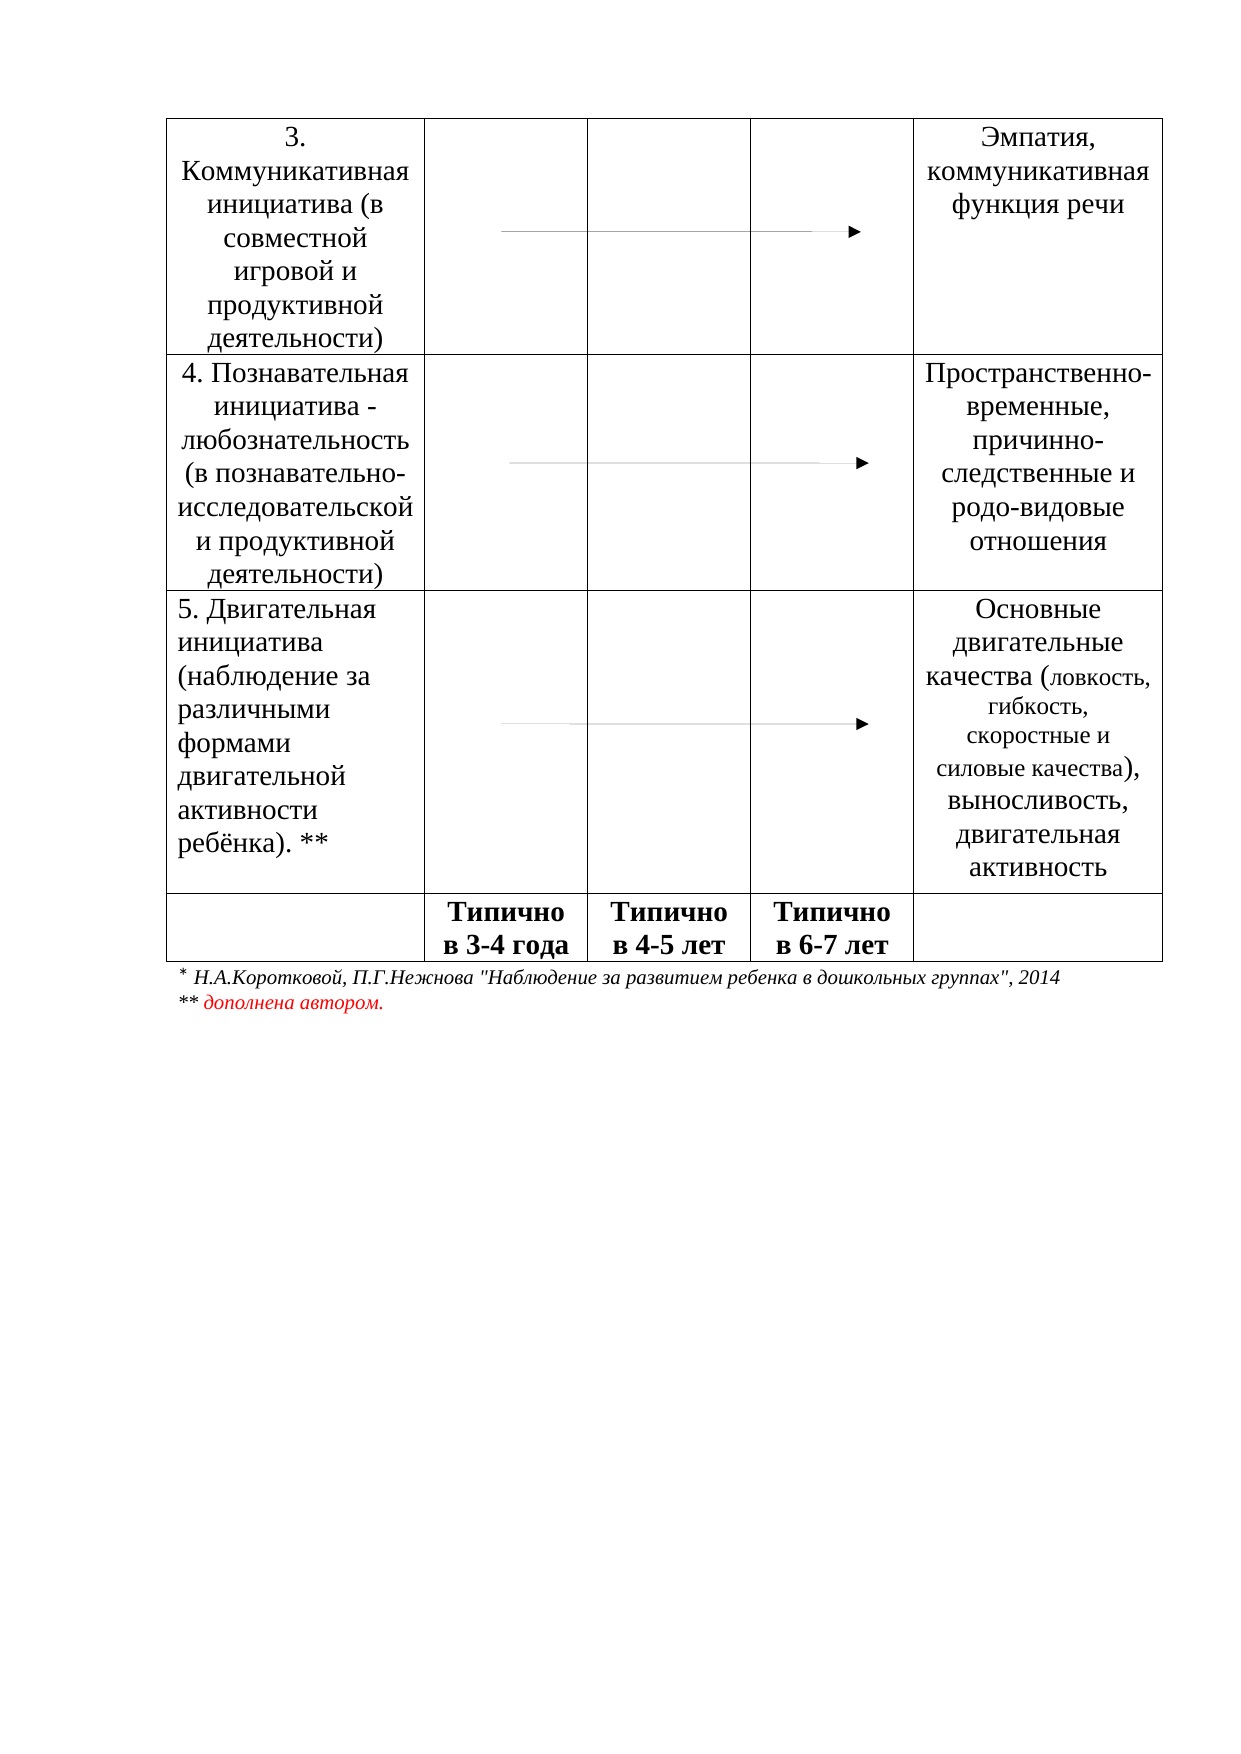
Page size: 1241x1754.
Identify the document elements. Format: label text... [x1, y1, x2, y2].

table_cell [425, 119, 587, 354]
table_cell Основные двигательные качества (ловкость, гибкость, скоростные и силовые качества), выносливость, двигательная активность [914, 591, 1162, 893]
table_cell [588, 591, 750, 723]
text * Н.А.Коротковой, П.Г.Нежнова "Наблюдение за развитием ребенка в дошкольных группах", 2014 [177, 962, 1152, 990]
table_cell [588, 232, 750, 354]
table_cell [588, 355, 750, 462]
table_cell [588, 725, 750, 893]
table_cell Типично в 4-5 лет [588, 894, 750, 961]
table_cell [588, 119, 750, 231]
table_cell [588, 464, 750, 590]
table_cell 3. Коммуникативная инициатива (в совместной игровой и продуктивной деятельности) [167, 119, 424, 354]
text ** дополнена автором. [177, 990, 1152, 1014]
table_cell [425, 355, 587, 590]
table_cell 4. Познавательная инициатива - любознательность (в познавательно-исследовательской и продуктивной деятельности) [167, 355, 424, 590]
table_cell [425, 591, 587, 893]
table_cell [751, 355, 913, 590]
table_cell Типично в 3-4 года [425, 894, 587, 961]
table_cell [751, 591, 913, 893]
table_cell Эмпатия, коммуникативная функция речи [914, 119, 1162, 354]
table_cell [167, 894, 424, 961]
table_cell Пространственно-временные, причинно-следственные и родо-видовые отношения [914, 355, 1162, 590]
table_cell Типично в 6-7 лет [751, 894, 913, 961]
table_cell 5. Двигательная инициатива (наблюдение за различными формами двигательной активности ребёнка). ** [167, 591, 424, 893]
table_cell [914, 894, 1162, 961]
table_cell [751, 119, 913, 354]
